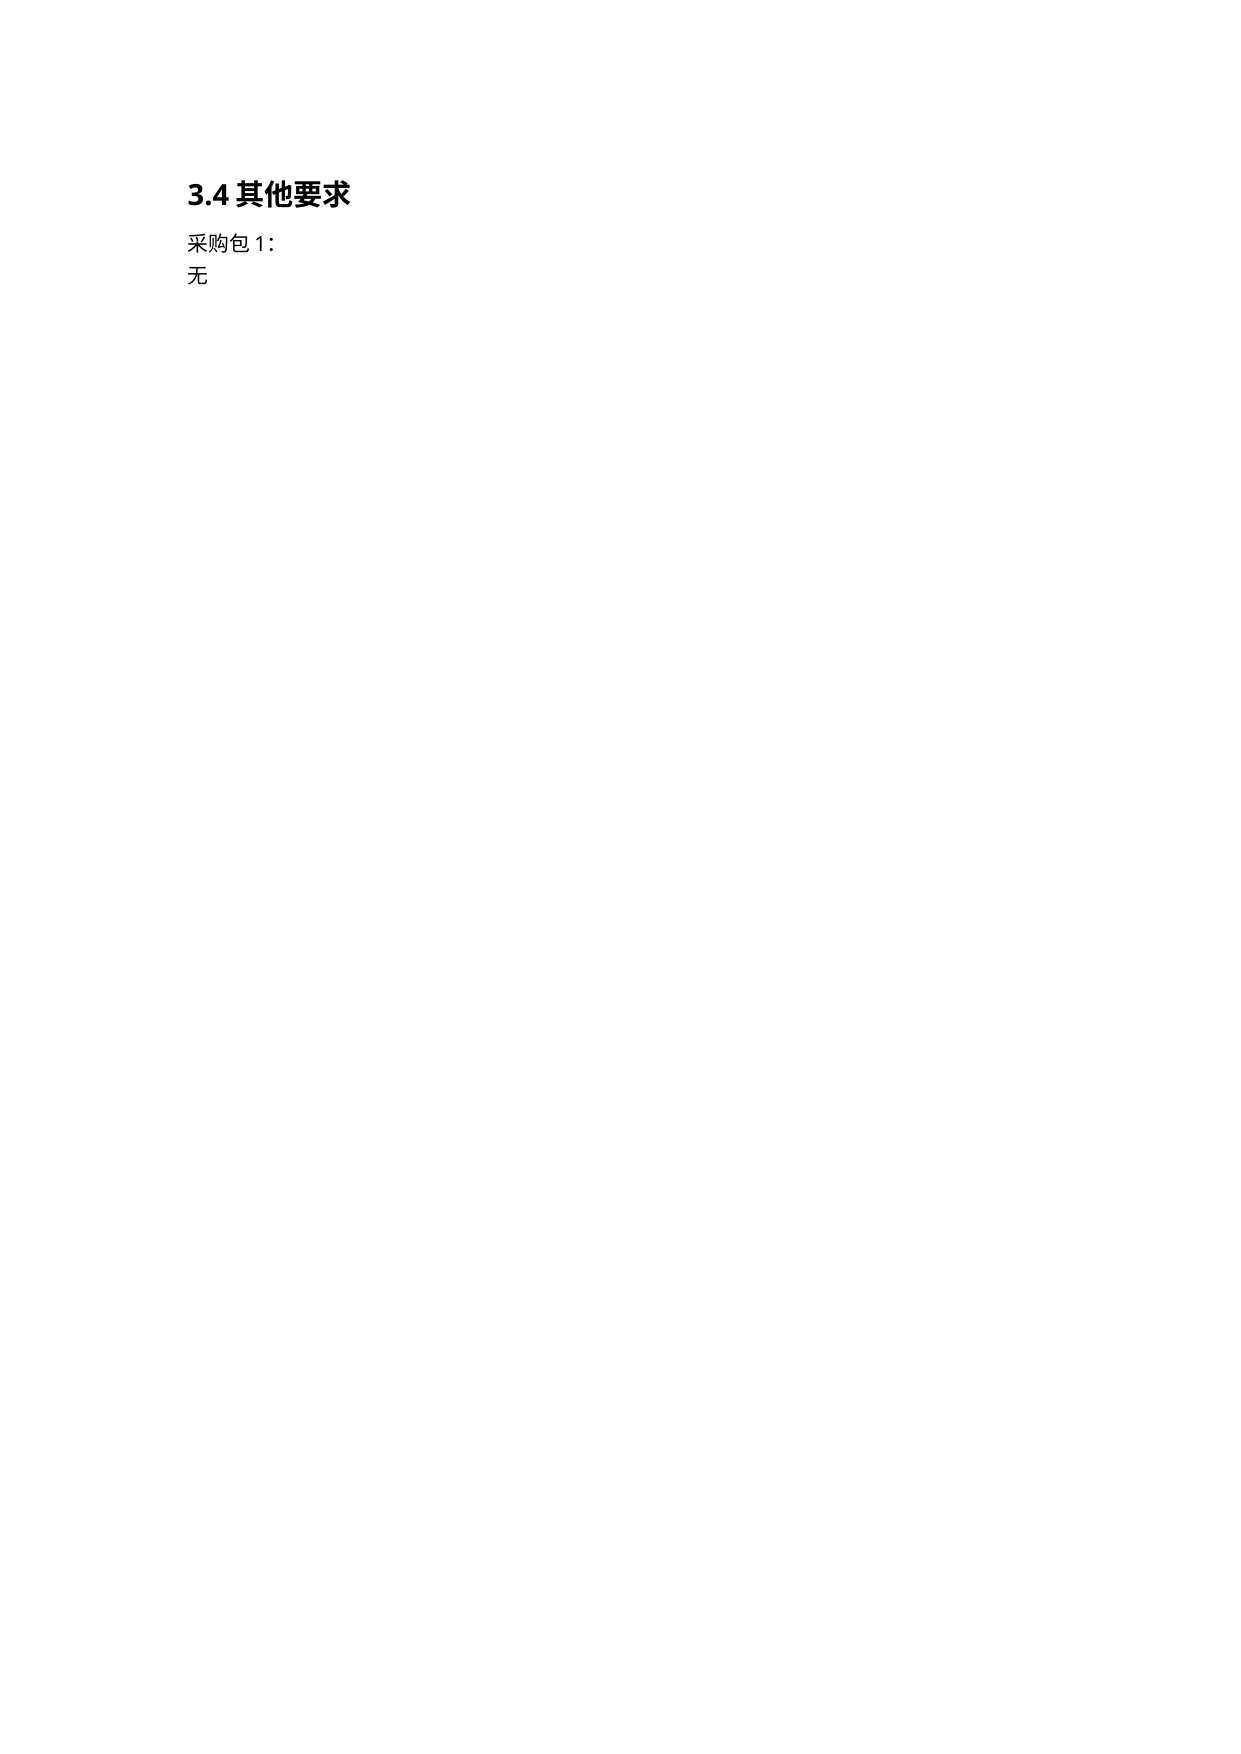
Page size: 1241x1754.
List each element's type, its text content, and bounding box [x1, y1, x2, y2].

text 无 [187, 259, 1053, 292]
text 3.4其他要求 [187, 162, 1053, 227]
text 采购包1： [187, 227, 1053, 259]
